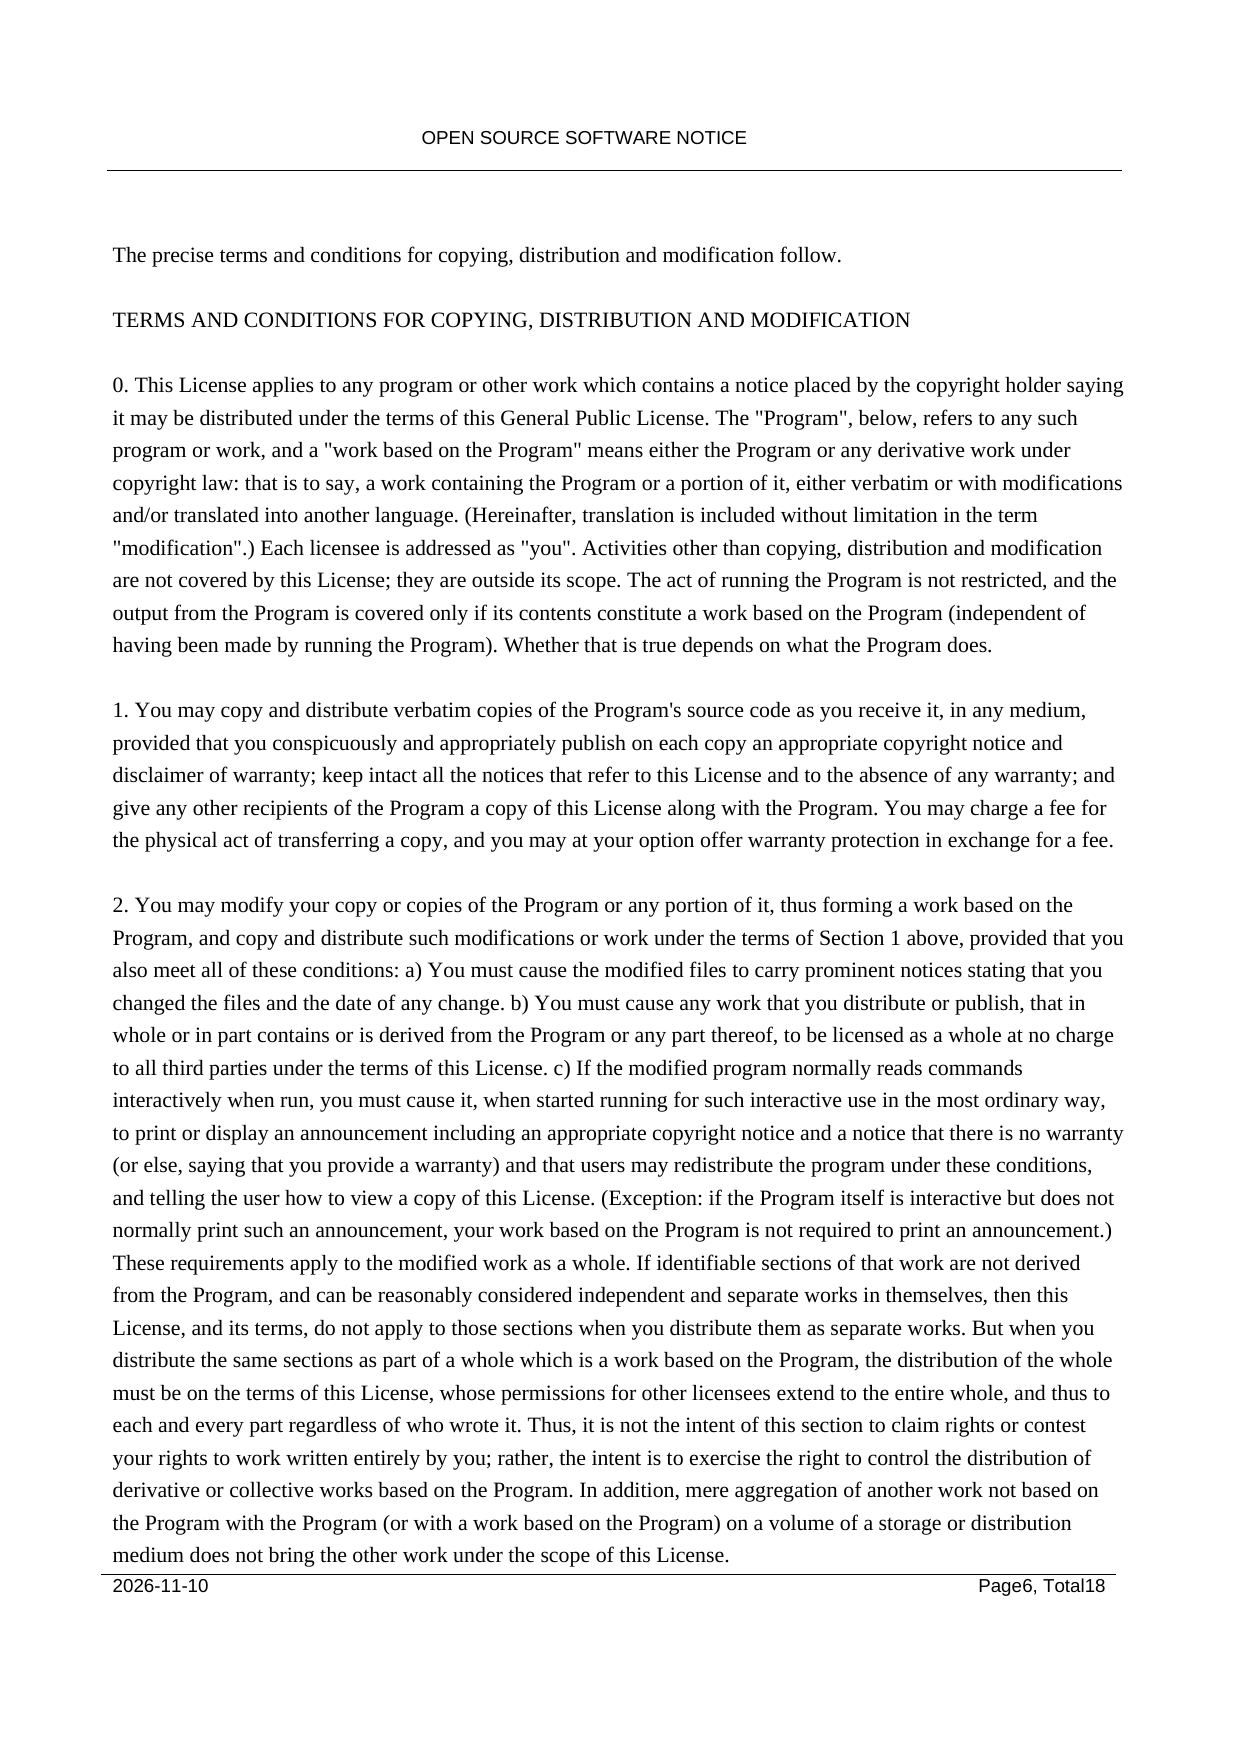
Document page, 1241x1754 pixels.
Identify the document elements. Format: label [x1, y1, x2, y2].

text [112, 206, 1128, 1571]
